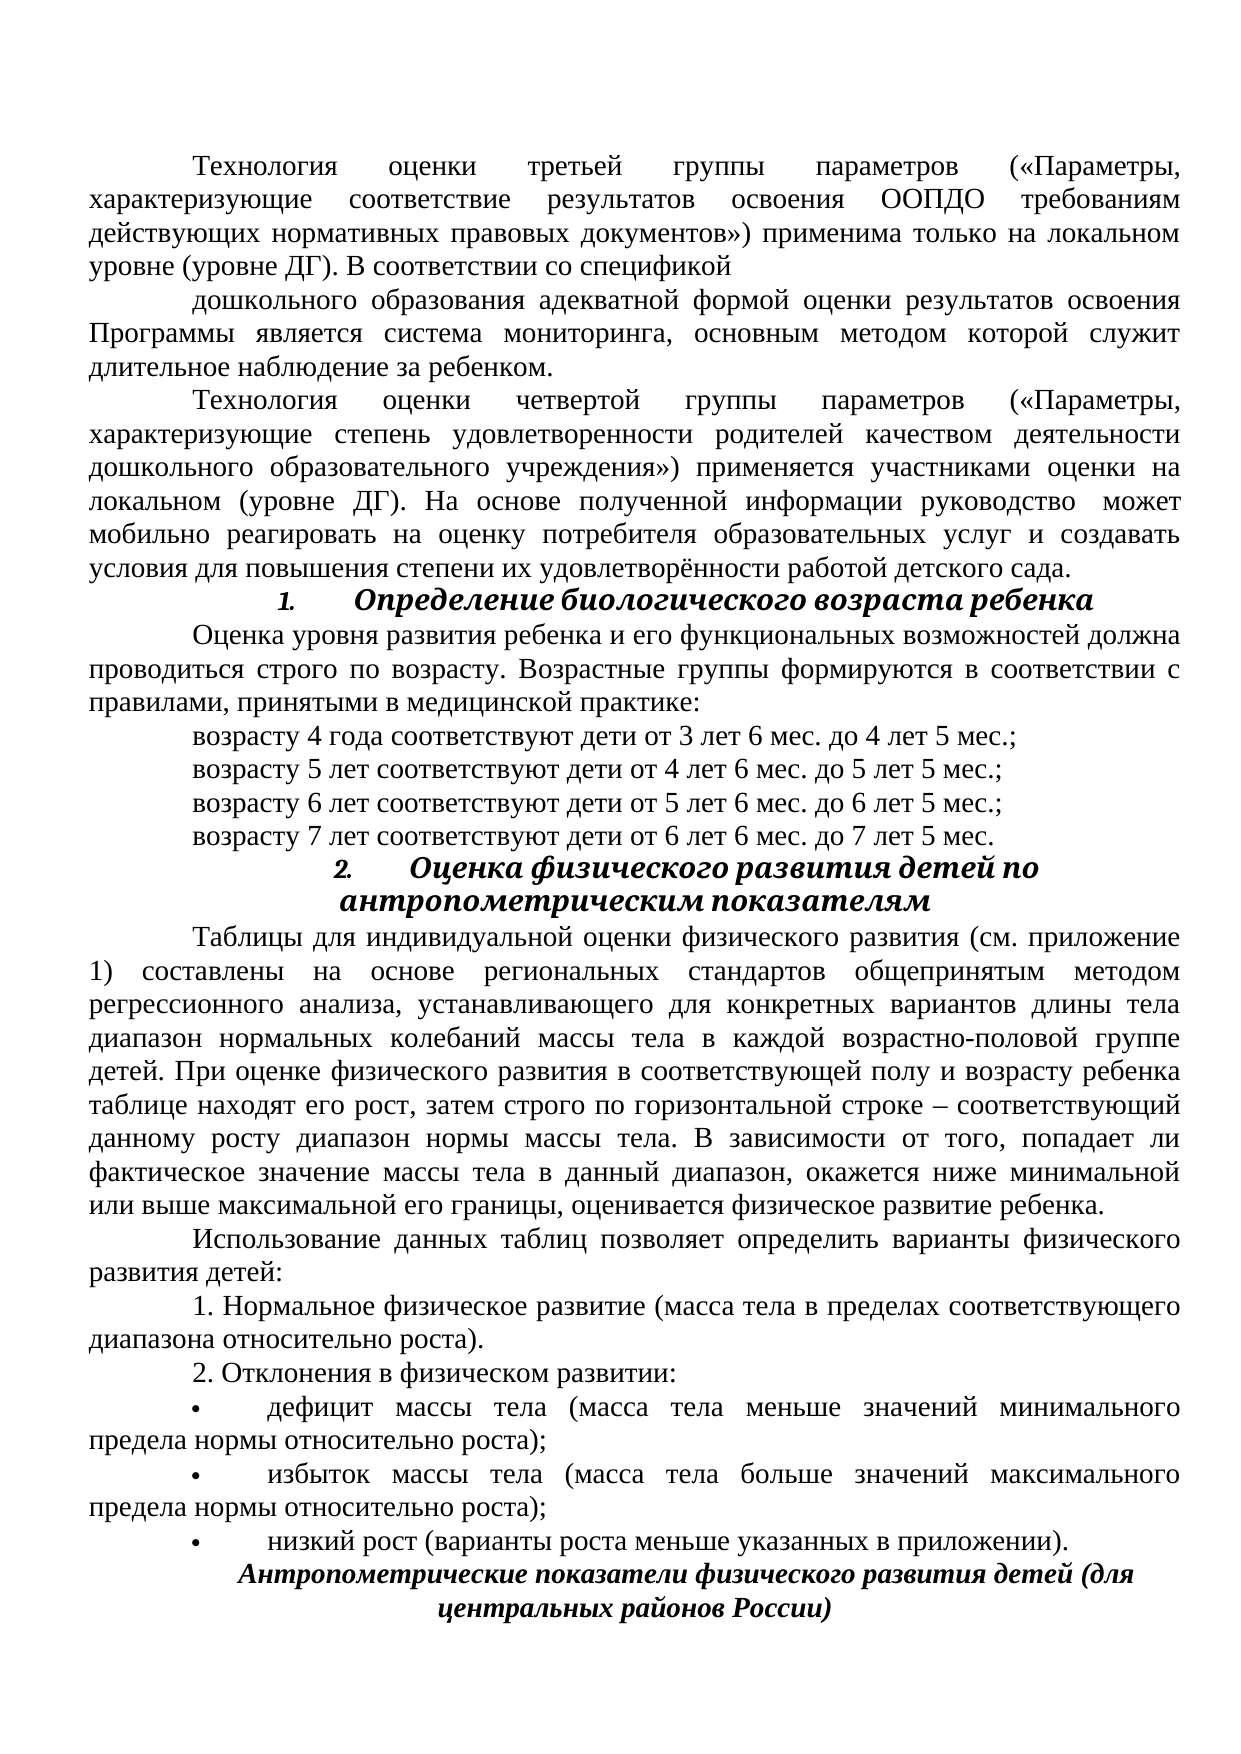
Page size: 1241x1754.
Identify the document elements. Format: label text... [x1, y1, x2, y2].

text Таблицы для индивидуальной оценки физического развития (см. приложение 1) составлены на основе региональных стандартов общепринятым методом регрессионного анализа, устанавливающего для конкретных вариантов длины тела диапазон нормальных колебаний массы тела в каждой возрастно-половой группе детей. При оценке физического развития в соответствующей полу и возрасту ребенка таблице находят его рост, затем строго по горизонтальной строке – соответствующий данному росту диапазон нормы массы тела. В зависимости от того, попадает ли фактическое значение массы тела в данный диапазон, окажется ниже минимальной или выше максимальной его границы, оценивается физическое развитие ребенка. [88, 919, 1181, 1221]
text Антропометрические показатели физического развития детей (для центральных районов России) [88, 1556, 1181, 1623]
text Оценка уровня развития ребенка и его функциональных возможностей должна проводиться строго по возрасту. Возрастные группы формируются в соответствии с правилами, принятыми в медицинской практике: [88, 617, 1181, 718]
list низкий рост (варианты роста меньше указанных в приложении). [88, 1523, 1181, 1556]
text возрасту 5 лет соответствуют дети от 4 лет 6 мес. до 5 лет 5 мес.; [88, 751, 1181, 785]
text возрасту 4 года соответствуют дети от 3 лет 6 мес. до 4 лет 5 мес.; [88, 718, 1181, 751]
text Технология оценки четвертой группы параметров («Параметры, характеризующие степень удовлетворенности родителей качеством деятельности дошкольного образовательного учреждения») применяется участниками оценки на локальном (уровне ДГ). На основе полученной информации руководство может мобильно реагировать на оценку потребителя образовательных услуг и создавать условия для повышения степени их удовлетворённости работой детского сада. [88, 382, 1181, 584]
list избыток массы тела (масса тела больше значений максимального предела нормы относительно роста); [88, 1456, 1181, 1523]
text Технология оценки третьей группы параметров («Параметры, характеризующие соответствие результатов освоения ООПДО требованиям действующих нормативных правовых документов») применима только на локальном уровне (уровне ДГ). В соответствии со спецификой [88, 148, 1181, 282]
list дефицит массы тела (масса тела меньше значений минимального предела нормы относительно роста); [88, 1389, 1181, 1456]
text дошкольного образования адекватной формой оценки результатов освоения Программы является система мониторинга, основным методом которой служит длительное наблюдение за ребенком. [88, 282, 1181, 382]
text 1. Нормальное физическое развитие (масса тела в пределах соответствующего диапазона относительно роста). [88, 1288, 1181, 1355]
text возрасту 6 лет соответствуют дети от 5 лет 6 мес. до 6 лет 5 мес.; [88, 785, 1181, 818]
text 2. Отклонения в физическом развитии: [88, 1355, 1181, 1389]
subtitle Оценка физического развития детей по антропометрическим показателям [88, 852, 1181, 919]
text возрасту 7 лет соответствуют дети от 6 лет 6 мес. до 7 лет 5 мес. [88, 818, 1181, 852]
text Использование данных таблиц позволяет определить варианты физического развития детей: [88, 1221, 1181, 1288]
subtitle Определение биологического возраста ребенка [88, 584, 1181, 617]
